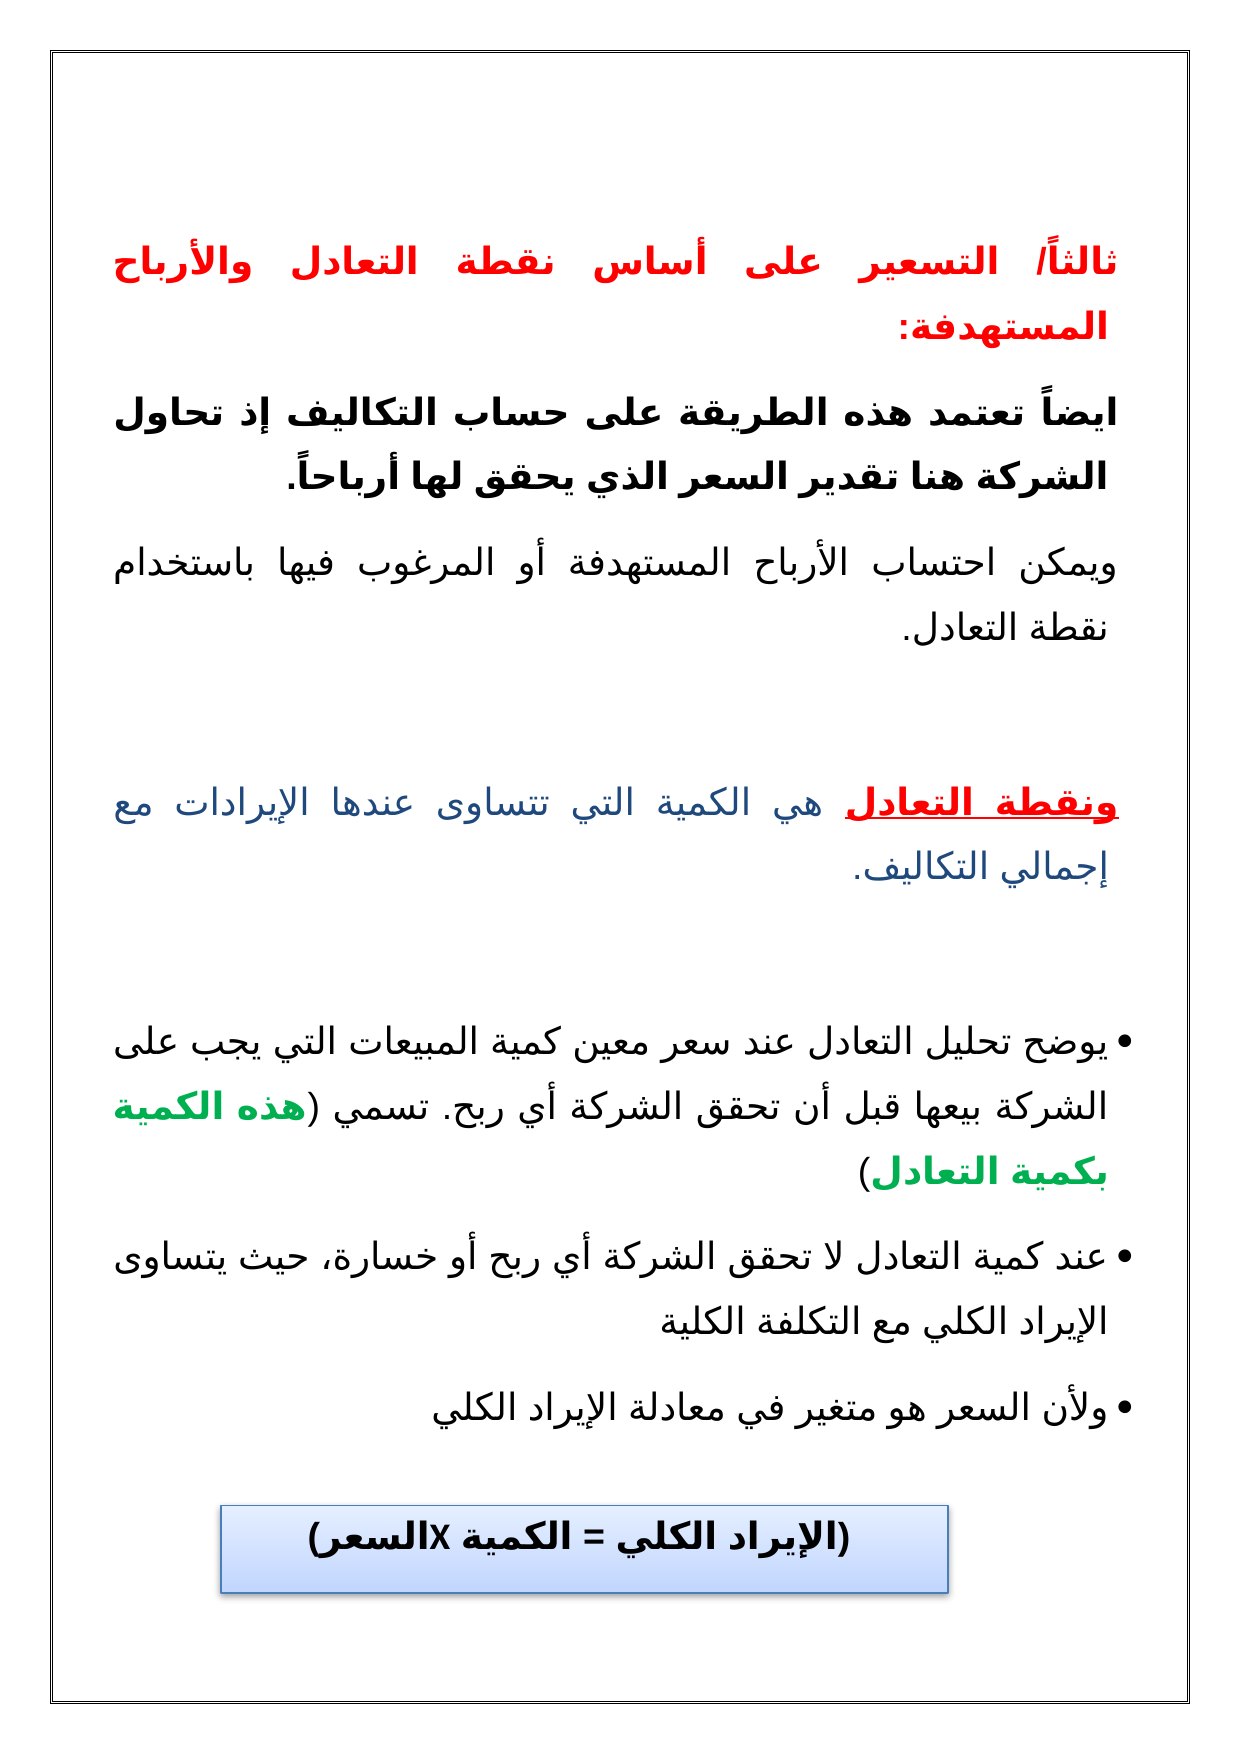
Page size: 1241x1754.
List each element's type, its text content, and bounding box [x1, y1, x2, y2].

text ونقطة التعادل هي الكمية التي تتساوى عندها الإيرادات مع إجمالي التكاليف. [112, 780, 1118, 888]
list ولأن السعر هو متغير في معادلة الإيراد الكلي [112, 1385, 1118, 1428]
text ويمكن احتساب الأرباح المستهدفة أو المرغوب فيها باستخدام نقطة التعادل. [112, 540, 1118, 648]
text ايضاً تعتمد هذه الطريقة على حساب التكاليف إذ تحاول الشركة هنا تقدير السعر الذي يحقق لها أرباحاً. [112, 390, 1118, 498]
list يوضح تحليل التعادل عند سعر معين كمية المبيعات التي يجب على الشركة بيعها قبل أن تحقق الشركة أي ربح. تسمي (هذه الكمية بكمية التعادل) [112, 1019, 1118, 1192]
list عند كمية التعادل لا تحقق الشركة أي ربح أو خسارة، حيث يتساوى الإيراد الكلي مع التكلفة الكلية [112, 1234, 1118, 1342]
text ثالثاً/ التسعير على أساس نقطة التعادل والأرباح المستهدفة: [112, 239, 1118, 347]
